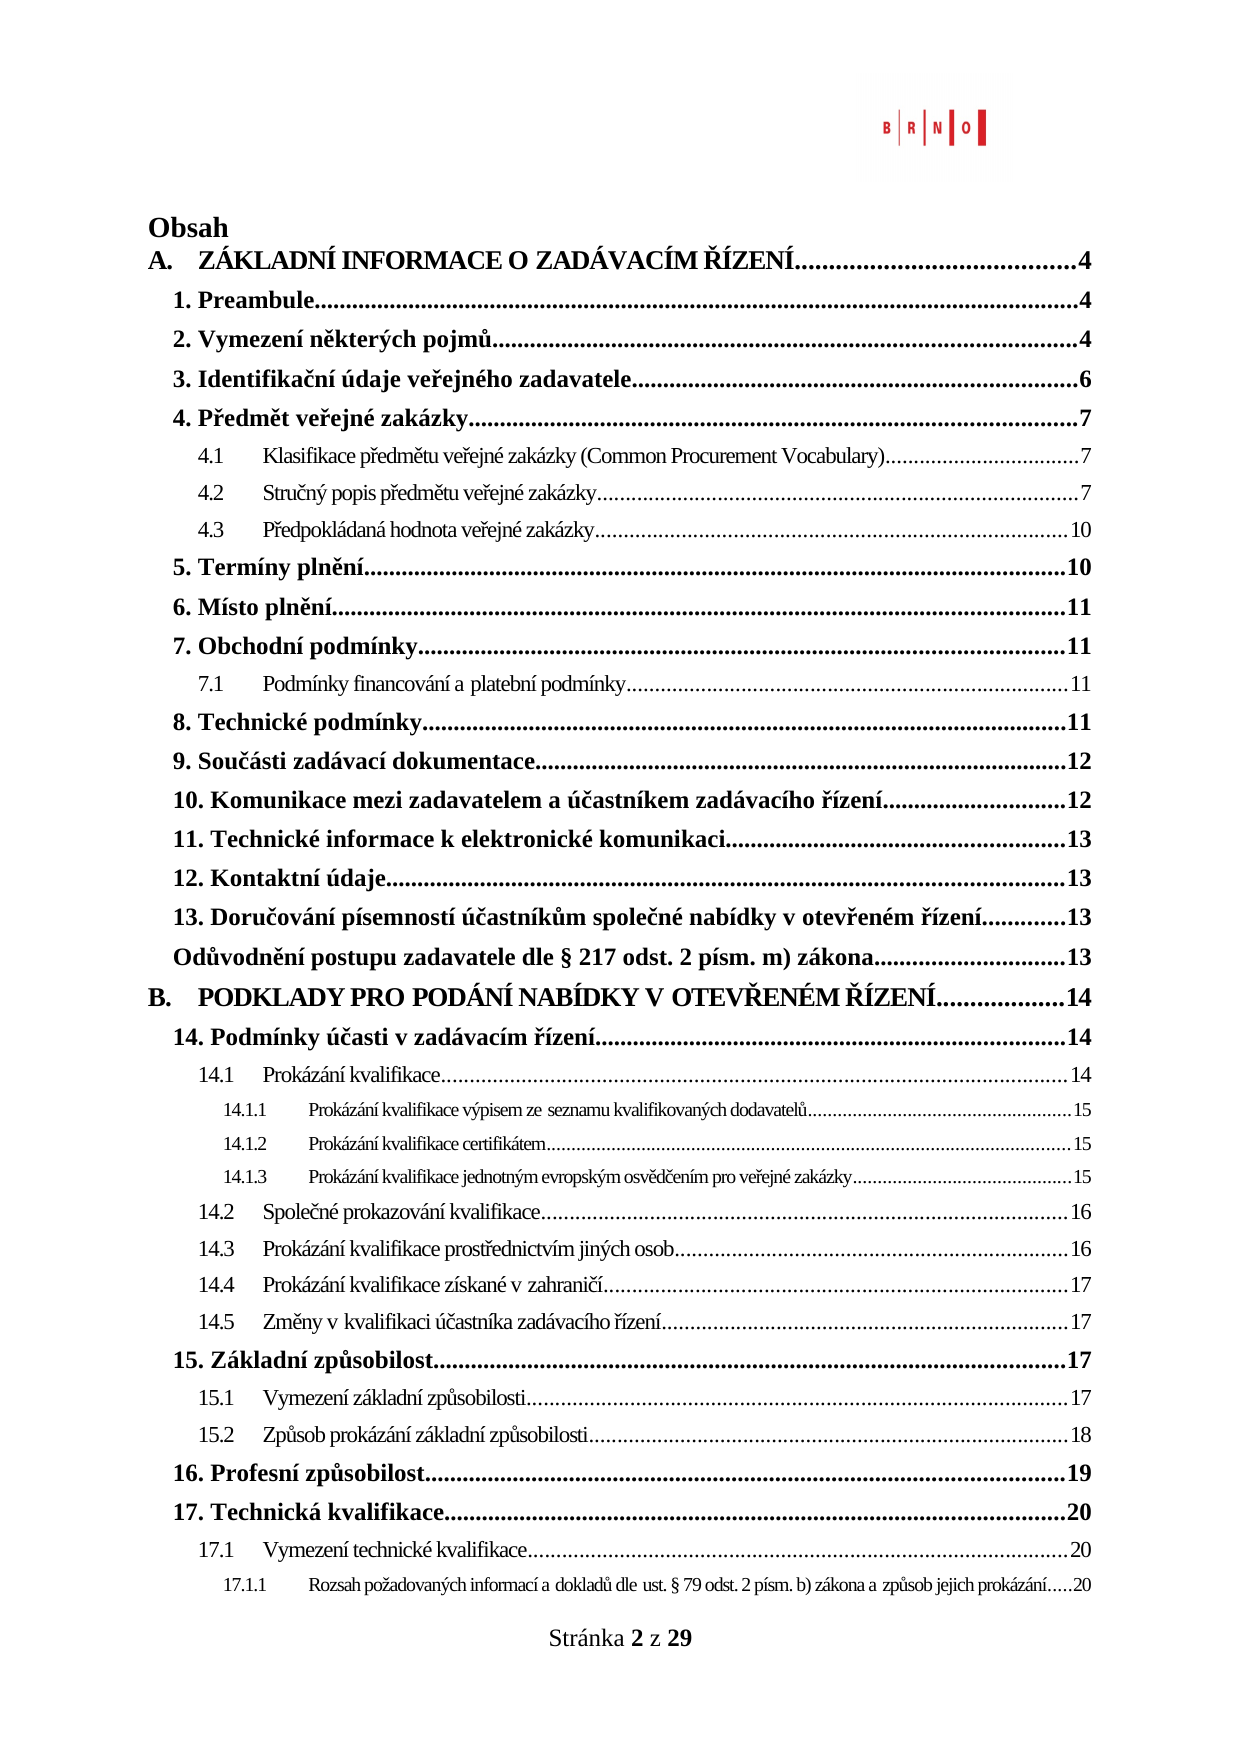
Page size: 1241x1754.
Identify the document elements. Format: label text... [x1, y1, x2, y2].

text Obsah [148, 210, 1093, 244]
text 4.1 Klasifikace předmětu veřejné zakázky (Common Procurement Vocabulary) 7 [198, 442, 1093, 468]
text 6. Místo plnění 11 [173, 592, 1093, 620]
text 16. Profesní způsobilost 19 [173, 1458, 1093, 1487]
text 12. Kontaktní údaje 13 [173, 863, 1093, 892]
text 5. Termíny plnění 10 [173, 552, 1093, 581]
text 3. Identifikační údaje veřejného zadavatele 6 [173, 364, 1093, 392]
text 4.3 Předpokládaná hodnota veřejné zakázky 10 [198, 516, 1093, 542]
text B. podklady pro podání NABÍDKY v OTEVŘENÉM řízení 14 [148, 981, 1093, 1012]
text 4. Předmět veřejné zakázky 7 [173, 403, 1093, 432]
text 14.1.3 Prokázání kvalifikace jednotným evropským osvědčením pro veřejné zakázky 15 [223, 1165, 1093, 1188]
text 17.1 Vymezení technické kvalifikace 20 [198, 1536, 1093, 1562]
text 11. Technické informace k elektronické komunikaci 13 [173, 824, 1093, 853]
text 14.3 Prokázání kvalifikace prostřednictvím jiných osob 16 [198, 1235, 1093, 1261]
text 17.1.1 Rozsah požadovaných informací a dokladů dle ust. § 79 odst. 2 písm. b) zákona a způsob jejich prokázání 20 [223, 1573, 1093, 1596]
text 13. Doručování písemností účastníkům společné nabídky v otevřeném řízení 13 [173, 902, 1093, 931]
text 2. Vymezení některých pojmů 4 [173, 324, 1093, 353]
text 14.1.1 Prokázání kvalifikace výpisem ze seznamu kvalifikovaných dodavatelů 15 [223, 1098, 1093, 1121]
text 14.5 Změny v kvalifikaci účastníka zadávacího řízení 17 [198, 1308, 1093, 1335]
text 14.1.2 Prokázání kvalifikace certifikátem 15 [223, 1132, 1093, 1154]
text 15.2 Způsob prokázání základní způsobilosti 18 [198, 1421, 1093, 1447]
picture [855, 73, 1013, 182]
text 14. Podmínky účasti v zadávacím řízení 14 [173, 1022, 1093, 1051]
text 4.2 Stručný popis předmětu veřejné zakázky 7 [198, 479, 1093, 505]
text A. Základní informace o zadávacím řízení 4 [148, 244, 1093, 275]
text 17. Technická kvalifikace 20 [173, 1497, 1093, 1526]
text 9. Součásti zadávací dokumentace 12 [173, 746, 1093, 774]
text 1. Preambule 4 [173, 285, 1093, 314]
text 15.1 Vymezení základní způsobilosti 17 [198, 1384, 1093, 1411]
text 14.2 Společné prokazování kvalifikace 16 [198, 1198, 1093, 1224]
text 7.1 Podmínky financování a platební podmínky 11 [198, 670, 1093, 696]
text 7. Obchodní podmínky 11 [173, 631, 1093, 659]
text 10. Komunikace mezi zadavatelem a účastníkem zadávacího řízení 12 [173, 785, 1093, 814]
text 8. Technické podmínky 11 [173, 707, 1093, 735]
text 14.1 Prokázání kvalifikace 14 [198, 1062, 1093, 1088]
text 14.4 Prokázání kvalifikace získané v zahraničí 17 [198, 1272, 1093, 1298]
text Odůvodnění postupu zadavatele dle § 217 odst. 2 písm. m) zákona 13 [173, 942, 1093, 970]
text 15. Základní způsobilost 17 [173, 1345, 1093, 1374]
